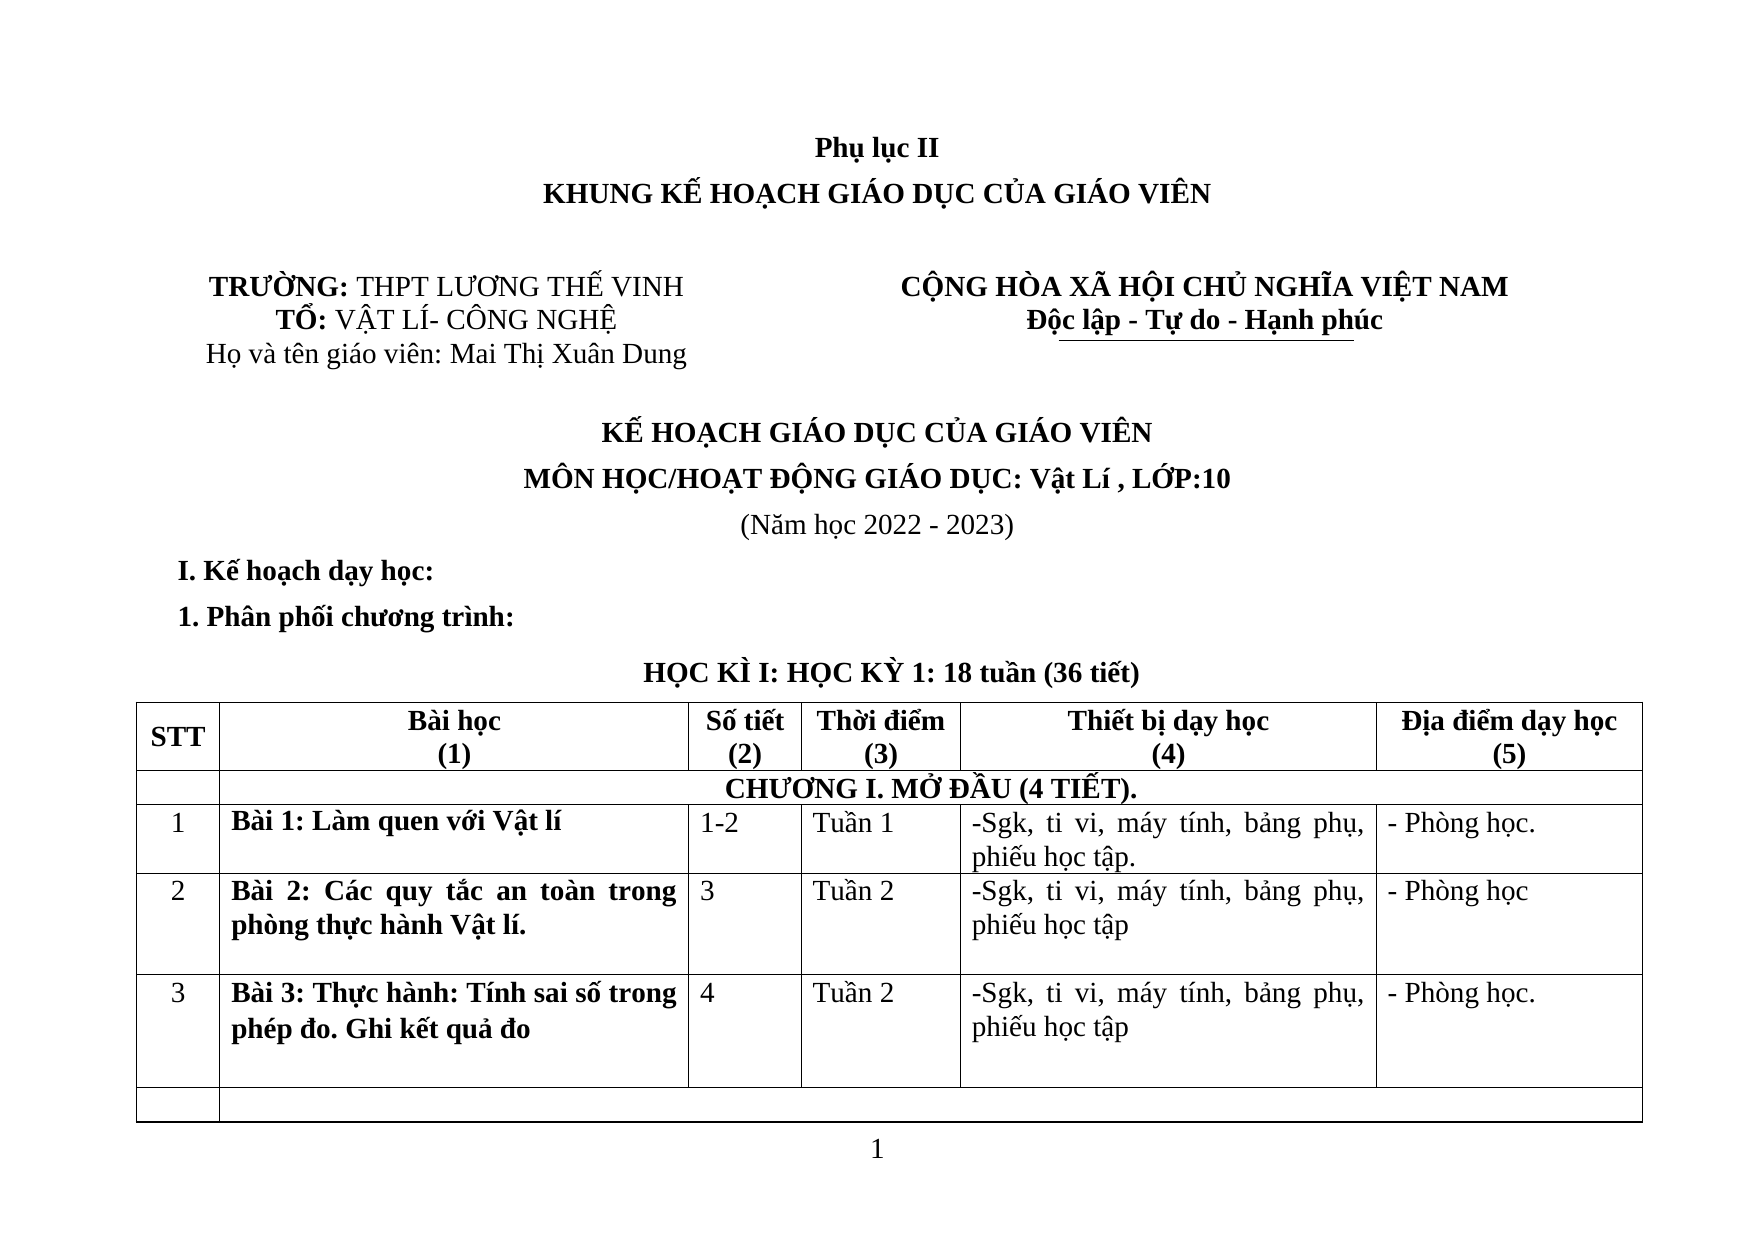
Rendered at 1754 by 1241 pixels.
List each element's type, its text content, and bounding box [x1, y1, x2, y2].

table_cell Bài 3: Thực hành: Tính sai số trong phép đo. Ghi kết quả đo [220, 975, 688, 1087]
text HỌC KÌ I: HỌC KỲ 1: 18 tuần (36 tiết) [118, 656, 1636, 689]
table_cell - Phòng học. [1377, 975, 1642, 1087]
table_header Số tiết (2) [689, 703, 801, 770]
table_cell - Phòng học. [1377, 805, 1642, 872]
text KHUNG KẾ HOẠCH GIÁO DỤC CỦA GIÁO VIÊN [118, 177, 1636, 210]
table_cell 3 [689, 874, 801, 974]
table_header Địa điểm dạy học (5) [1377, 703, 1642, 770]
table_header STT [137, 703, 219, 770]
table_header Thời điểm (3) [802, 703, 960, 770]
table_cell [137, 1088, 219, 1121]
table_cell -Sgk, ti vi, máy tính, bảng phụ, phiếu học tập. [961, 805, 1376, 872]
text 1. Phân phối chương trình: [118, 599, 1636, 633]
table_cell 4 [689, 975, 801, 1087]
text I. Kế hoạch dạy học: [118, 553, 1636, 587]
text Phụ lục II [118, 131, 1636, 164]
table_cell Tuần 2 [802, 874, 960, 974]
table_cell 1-2 [689, 805, 801, 872]
text (Năm học 2022 - 2023) [118, 507, 1636, 541]
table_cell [220, 1088, 1642, 1121]
table_cell CHƯƠNG I. MỞ ĐẦU (4 TIẾT). [220, 771, 1642, 804]
table_cell 1 [137, 805, 219, 872]
table_cell 2 [137, 874, 219, 974]
table_cell -Sgk, ti vi, máy tính, bảng phụ, phiếu học tập [961, 975, 1376, 1087]
table_header Thiết bị dạy học (4) [961, 703, 1376, 770]
text MÔN HỌC/HOẠT ĐỘNG GIÁO DỤC: Vật Lí , LỚP:10 [118, 461, 1636, 495]
table_header Bài học (1) [220, 703, 688, 770]
table_cell [137, 771, 219, 804]
table_cell Bài 1: Làm quen với Vật lí [220, 805, 688, 872]
table_cell 3 [137, 975, 219, 1087]
table_cell - Phòng học [1377, 874, 1642, 974]
table_header TRƯỜNG: THPT LƯƠNG THẾ VINH TỔ: VẬT LÍ- CÔNG NGHỆ Họ và tên giáo viên: Mai Thị Xuân Dung [107, 269, 786, 403]
table_cell -Sgk, ti vi, máy tính, bảng phụ, phiếu học tập [961, 874, 1376, 974]
table_cell Tuần 2 [802, 975, 960, 1087]
table_cell Tuần 1 [802, 805, 960, 872]
text KẾ HOẠCH GIÁO DỤC CỦA GIÁO VIÊN [118, 415, 1636, 449]
table_cell Bài 2: Các quy tắc an toàn trong phòng thực hành Vật lí. [220, 874, 688, 974]
table_header CỘNG HÒA XÃ HỘI CHỦ NGHĨA VIỆT NAM Độc lập - Tự do - Hạnh phúc [786, 269, 1624, 403]
